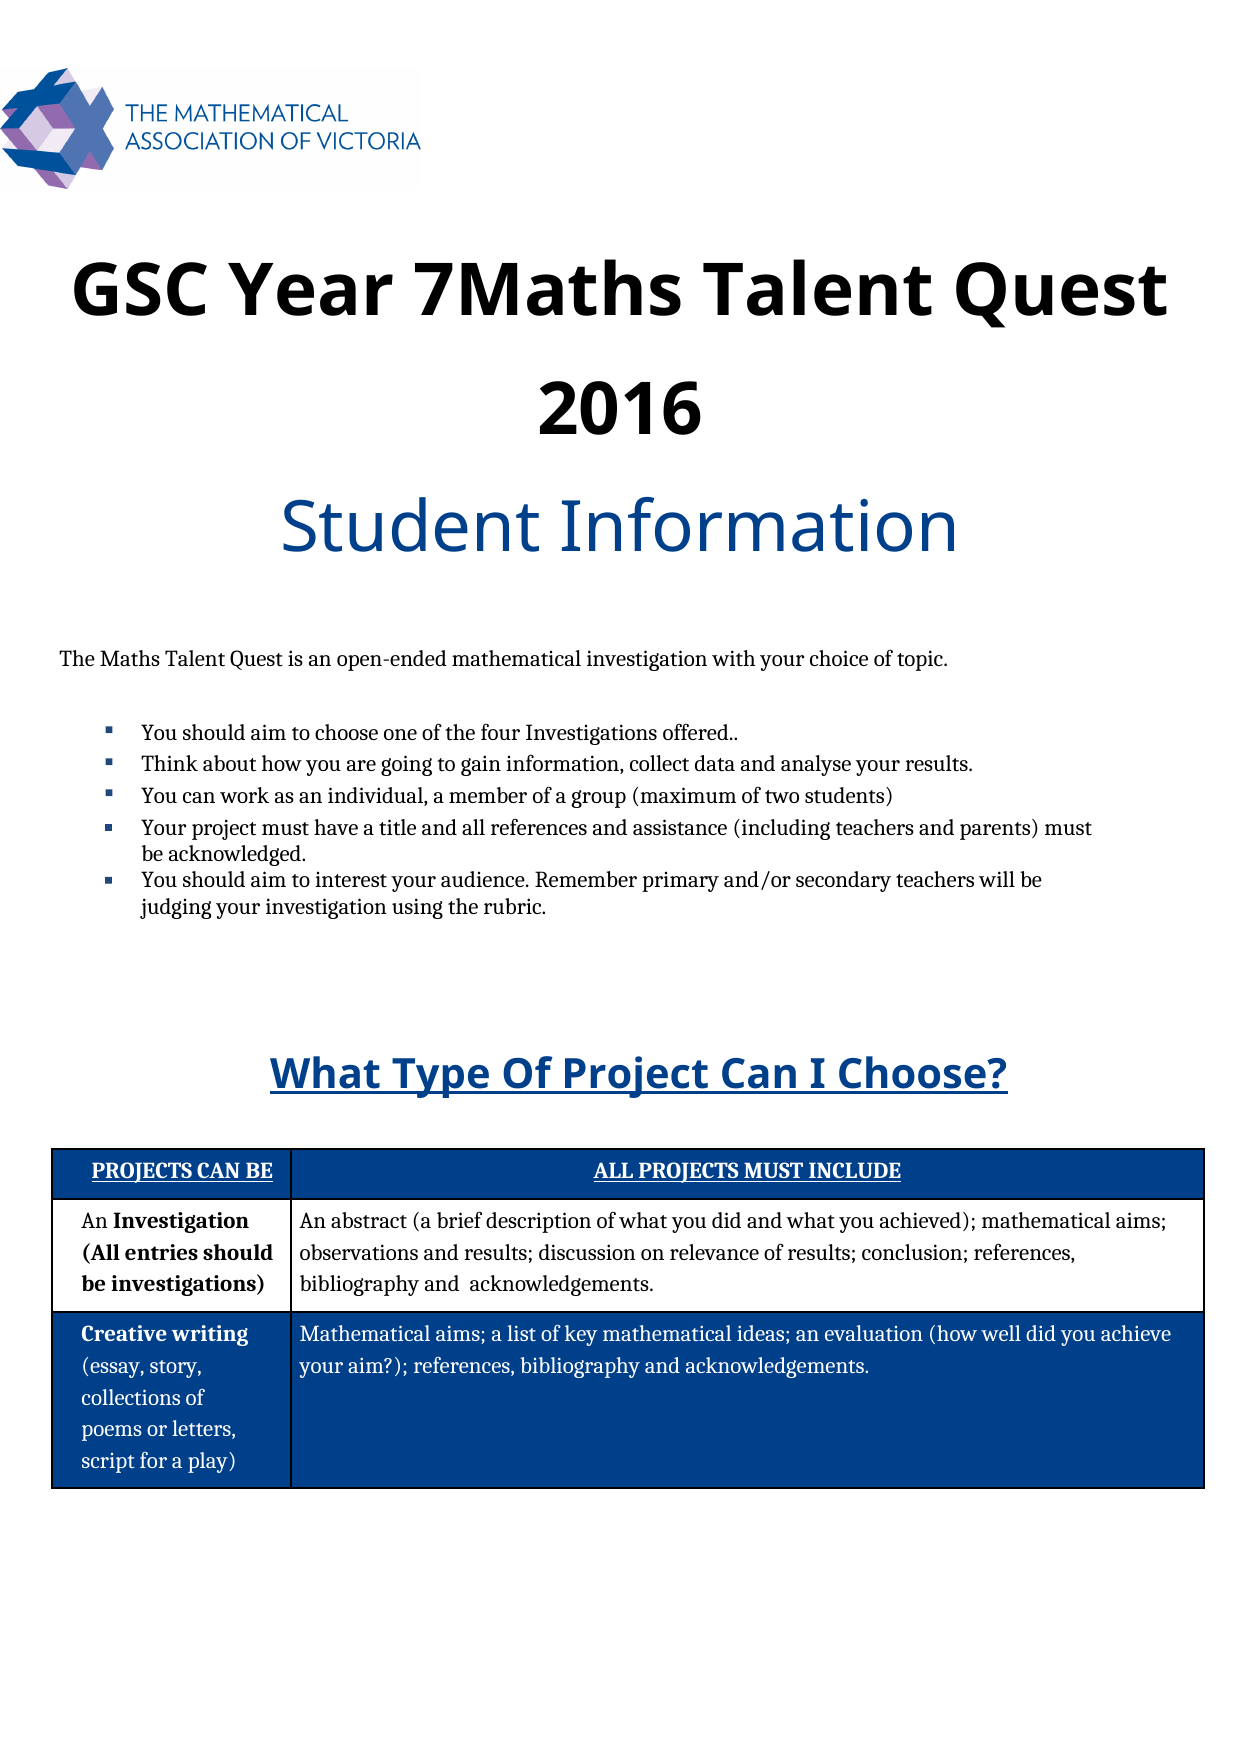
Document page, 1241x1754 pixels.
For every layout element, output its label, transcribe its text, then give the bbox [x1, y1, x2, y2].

list You can work as an individual, a member of a group (maximum of two students) [103, 783, 1181, 809]
text The Maths Talent Quest is an open-ended mathematical investigation with your choice of topic. [59, 572, 1181, 713]
table_header PROJECTS CAN BE [53, 1150, 290, 1198]
table_cell Creative writing (essay, story, collections of poems or letters, script for a play) [53, 1313, 290, 1487]
list You should aim to interest your audience. Remember primary and/or secondary teachers will be judging your investigation using the rubric. [103, 867, 1103, 920]
list Think about how you are going to gain information, collect data and analyse your results. [103, 751, 1103, 778]
text GSC Year 7Maths Talent Quest 2016 [59, 98, 1181, 456]
text What Type Of Project Can I Choose? [97, 920, 1181, 1141]
table_cell An Investigation (All entries should be investigations) [53, 1200, 290, 1311]
table_cell An abstract (a brief description of what you did and what you achieved); mathematical aims; observations and results; discussion on relevance of results; conclusion; references, bibliography and acknowledgements. [292, 1200, 1203, 1311]
list Your project must have a title and all references and assistance (including teachers and parents) must be acknowledged. [103, 814, 1103, 867]
table_header ALL PROJECTS MUST INCLUDE [292, 1150, 1203, 1198]
picture [0, 68, 421, 189]
text Student Information [59, 475, 1181, 572]
table_cell Mathematical aims; a list of key mathematical ideas; an evaluation (how well did you achieve your aim?); references, bibliography and acknowledgements. [292, 1313, 1203, 1487]
list You should aim to choose one of the four Investigations offered.. [103, 720, 1088, 746]
